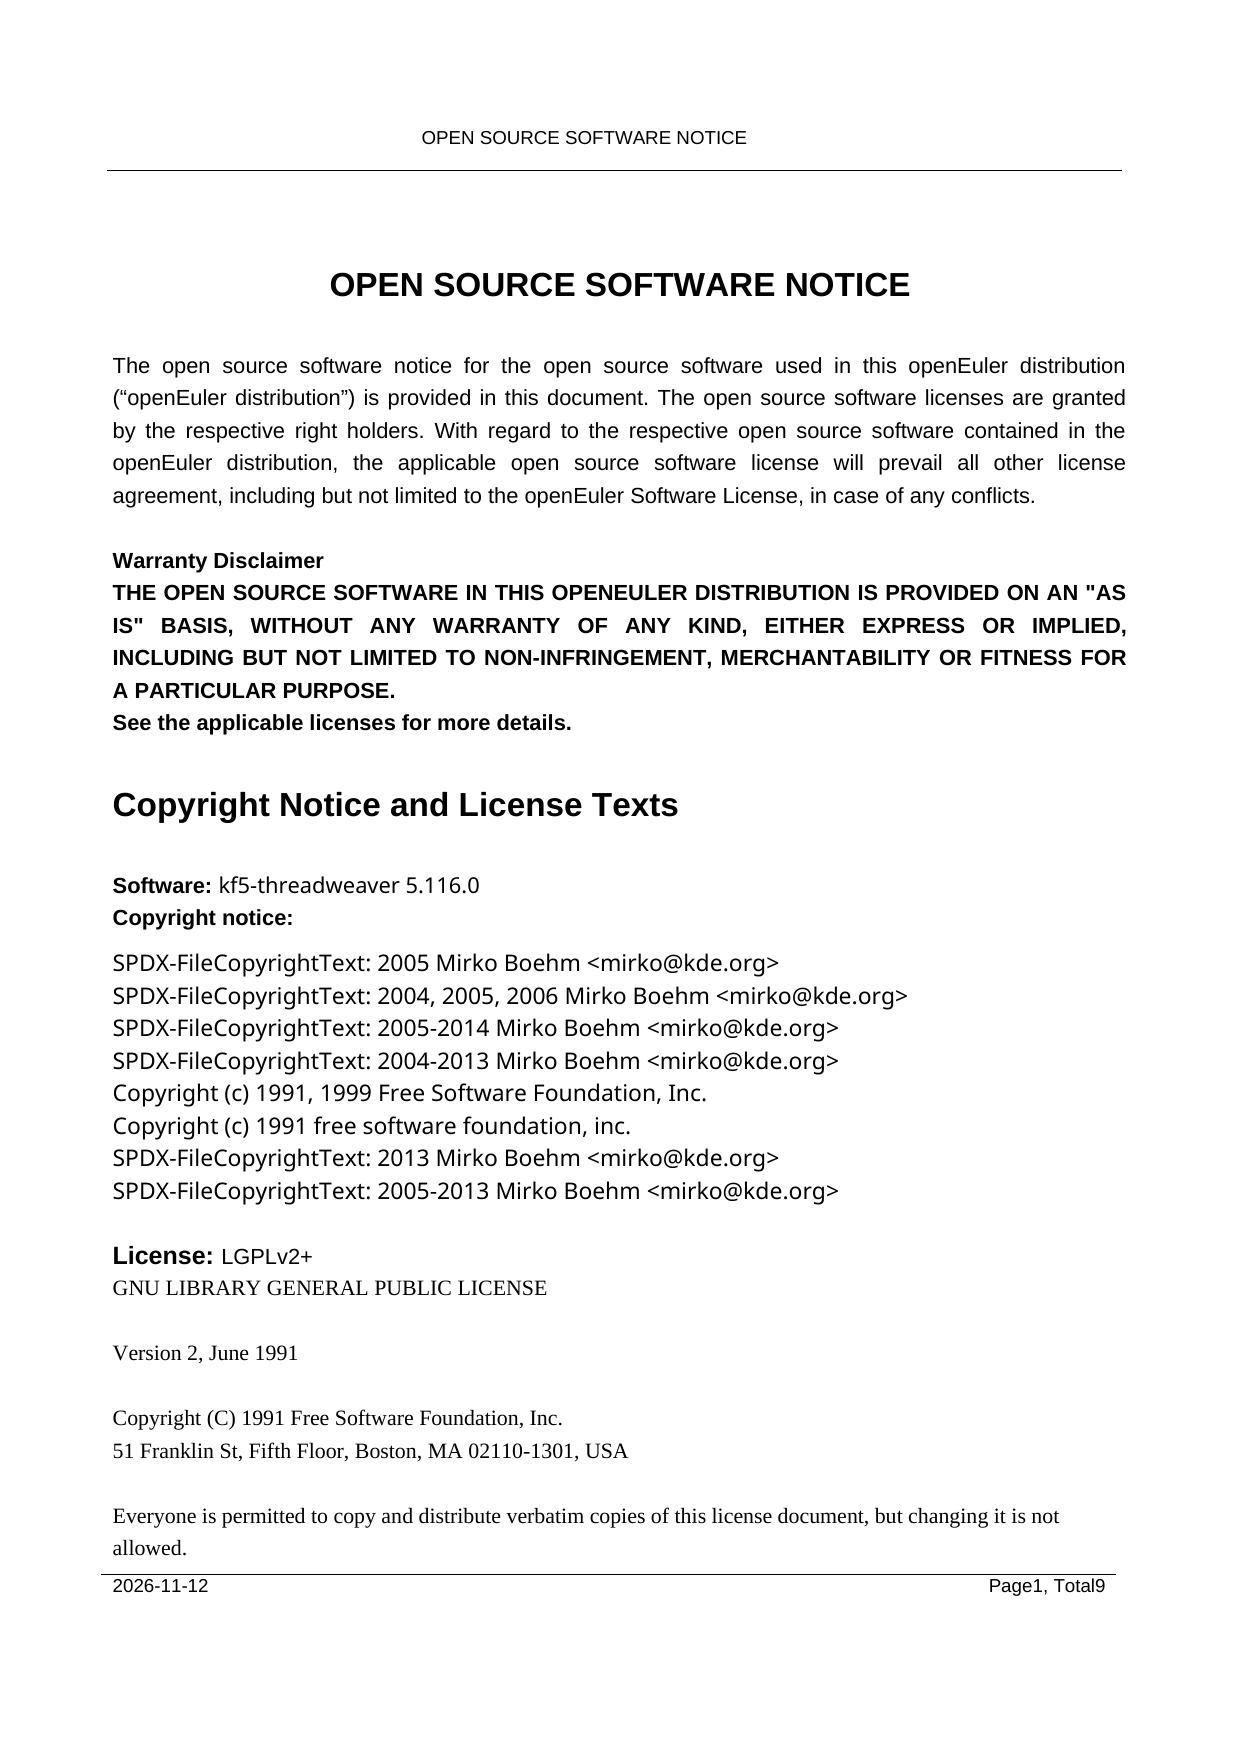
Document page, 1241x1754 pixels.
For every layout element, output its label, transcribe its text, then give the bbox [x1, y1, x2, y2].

text Warranty Disclaimer [112, 544, 1128, 576]
text OPEN SOURCE SOFTWARE NOTICE [112, 251, 1128, 316]
text License: LGPLv2+ [112, 1239, 1128, 1272]
text Copyright notice: [112, 901, 1128, 934]
text SPDX-FileCopyrightText: 2005 Mirko Boehm <mirko@kde.org> SPDX-FileCopyrightText: 2004, 2005, 2006 Mirko Boehm <mirko@kde.org> SPDX-FileCopyrightText: 2005-2014 Mirko Boehm <mirko@kde.org> SPDX-FileCopyrightText: 2004-2013 Mirko Boehm <mirko@kde.org> Copyright (c) 1991, 1999 Free Software Foundation, Inc. Copyright (c) 1991 free software foundation, inc. SPDX-FileCopyrightText: 2013 Mirko Boehm <mirko@kde.org> SPDX-FileCopyrightText: 2005-2013 Mirko Boehm <mirko@kde.org> [112, 947, 1128, 1239]
text The open source software notice for the open source software used in this openEuler distribution (“openEuler distribution”) is provided in this document. The open source software licenses are granted by the respective right holders. With regard to the respective open source software contained in the openEuler distribution, the applicable open source software license will prevail all other license agreement, including but not limited to the openEuler Software License, in case of any conflicts. [112, 349, 1128, 511]
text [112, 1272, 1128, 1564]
text THE OPEN SOURCE SOFTWARE IN THIS OPENEULER DISTRIBUTION IS PROVIDED ON AN "AS IS" BASIS, WITHOUT ANY WARRANTY OF ANY KIND, EITHER EXPRESS OR IMPLIED, INCLUDING BUT NOT LIMITED TO NON-INFRINGEMENT, MERCHANTABILITY OR FITNESS FOR A PARTICULAR PURPOSE. See the applicable licenses for more details. [112, 576, 1128, 739]
text Copyright Notice and License Texts [112, 771, 1128, 836]
title Software: kf5-threadweaver 5.116.0 [112, 869, 1128, 901]
